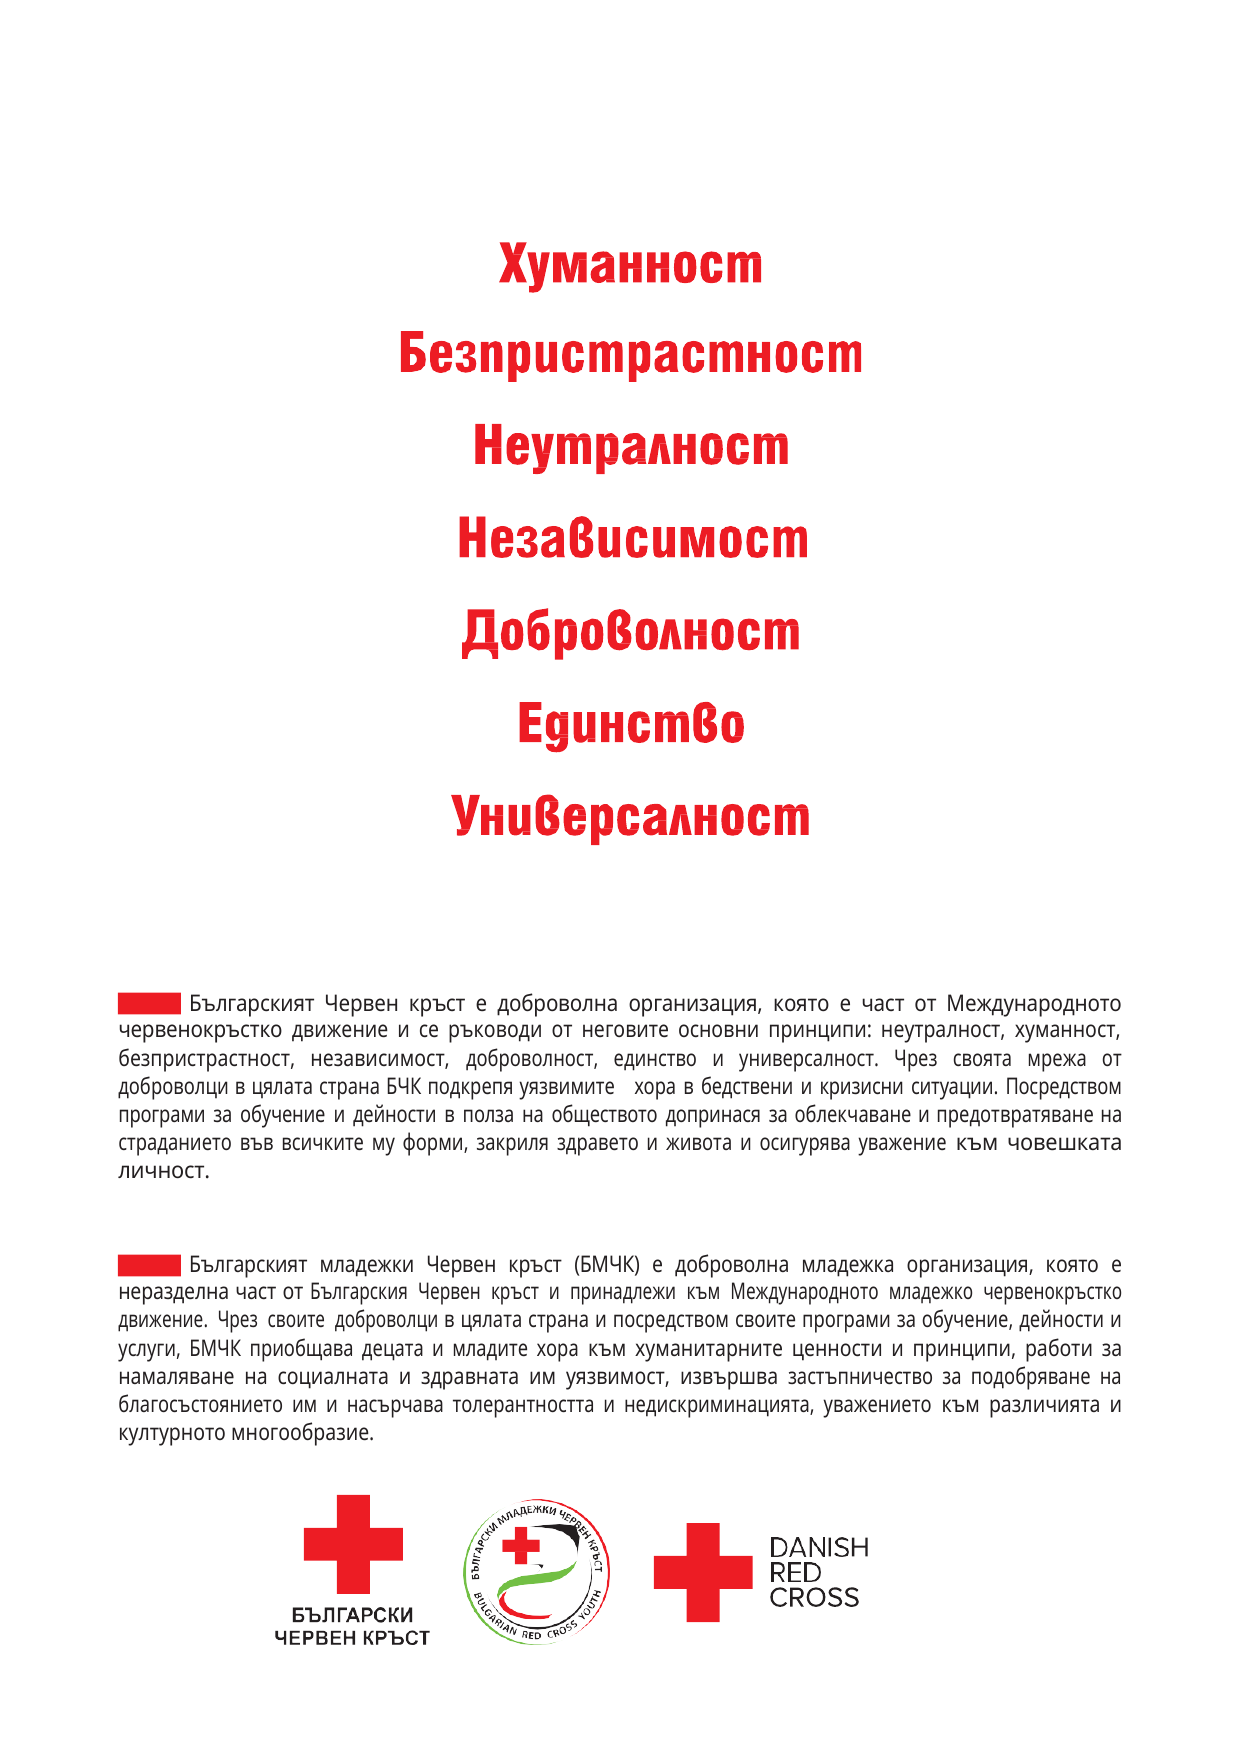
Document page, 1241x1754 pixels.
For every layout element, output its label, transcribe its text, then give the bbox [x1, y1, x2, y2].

picture [834, 1537, 849, 1557]
picture [275, 1607, 430, 1645]
text Българският Червен кръст е доброволна организация, която е част от Международното червенокръстко движение и се ръководи от неговите основни принципи: неутралност, хуманност, безпристрастност, независимост, доброволност, единство и универсалност. Чрез своята мрежа от доброволци в цялата страна БЧК подкрепя уязвимите хора в бедствени и кризисни ситуации. Посредством програми за обучение и дейности в полза на обществото допринася за облекчаване и предотвратяване на страданието във всичките му форми, закриля здравето и живота и осигурява уважение към човешката личност. [118, 988, 1122, 1185]
picture [400, 331, 862, 382]
picture [771, 1562, 785, 1582]
text Българският младежки Червен кръст (БМЧК) е доброволна младежка организация, която е неразделна част от Българския Червен кръст и принадлежи към Международното младежко червенокръстко движение. Чрез своите доброволци в цялата страна и посредством своите програми за обучение, дейности и услуги, БМЧК приобщава децата и младите хора към хуманитарните ценности и принципи, работи за намаляване на социалната и здравната им уязвимост, извършва застъпничество за подобряване на благосъстоянието им и насърчава толерантността и недискриминацията, уважението към различията и културното многообразие. [118, 1250, 1122, 1447]
picture [788, 1562, 801, 1582]
picture [459, 516, 807, 558]
picture [771, 1537, 825, 1557]
picture [804, 1562, 821, 1582]
picture [463, 1499, 610, 1645]
